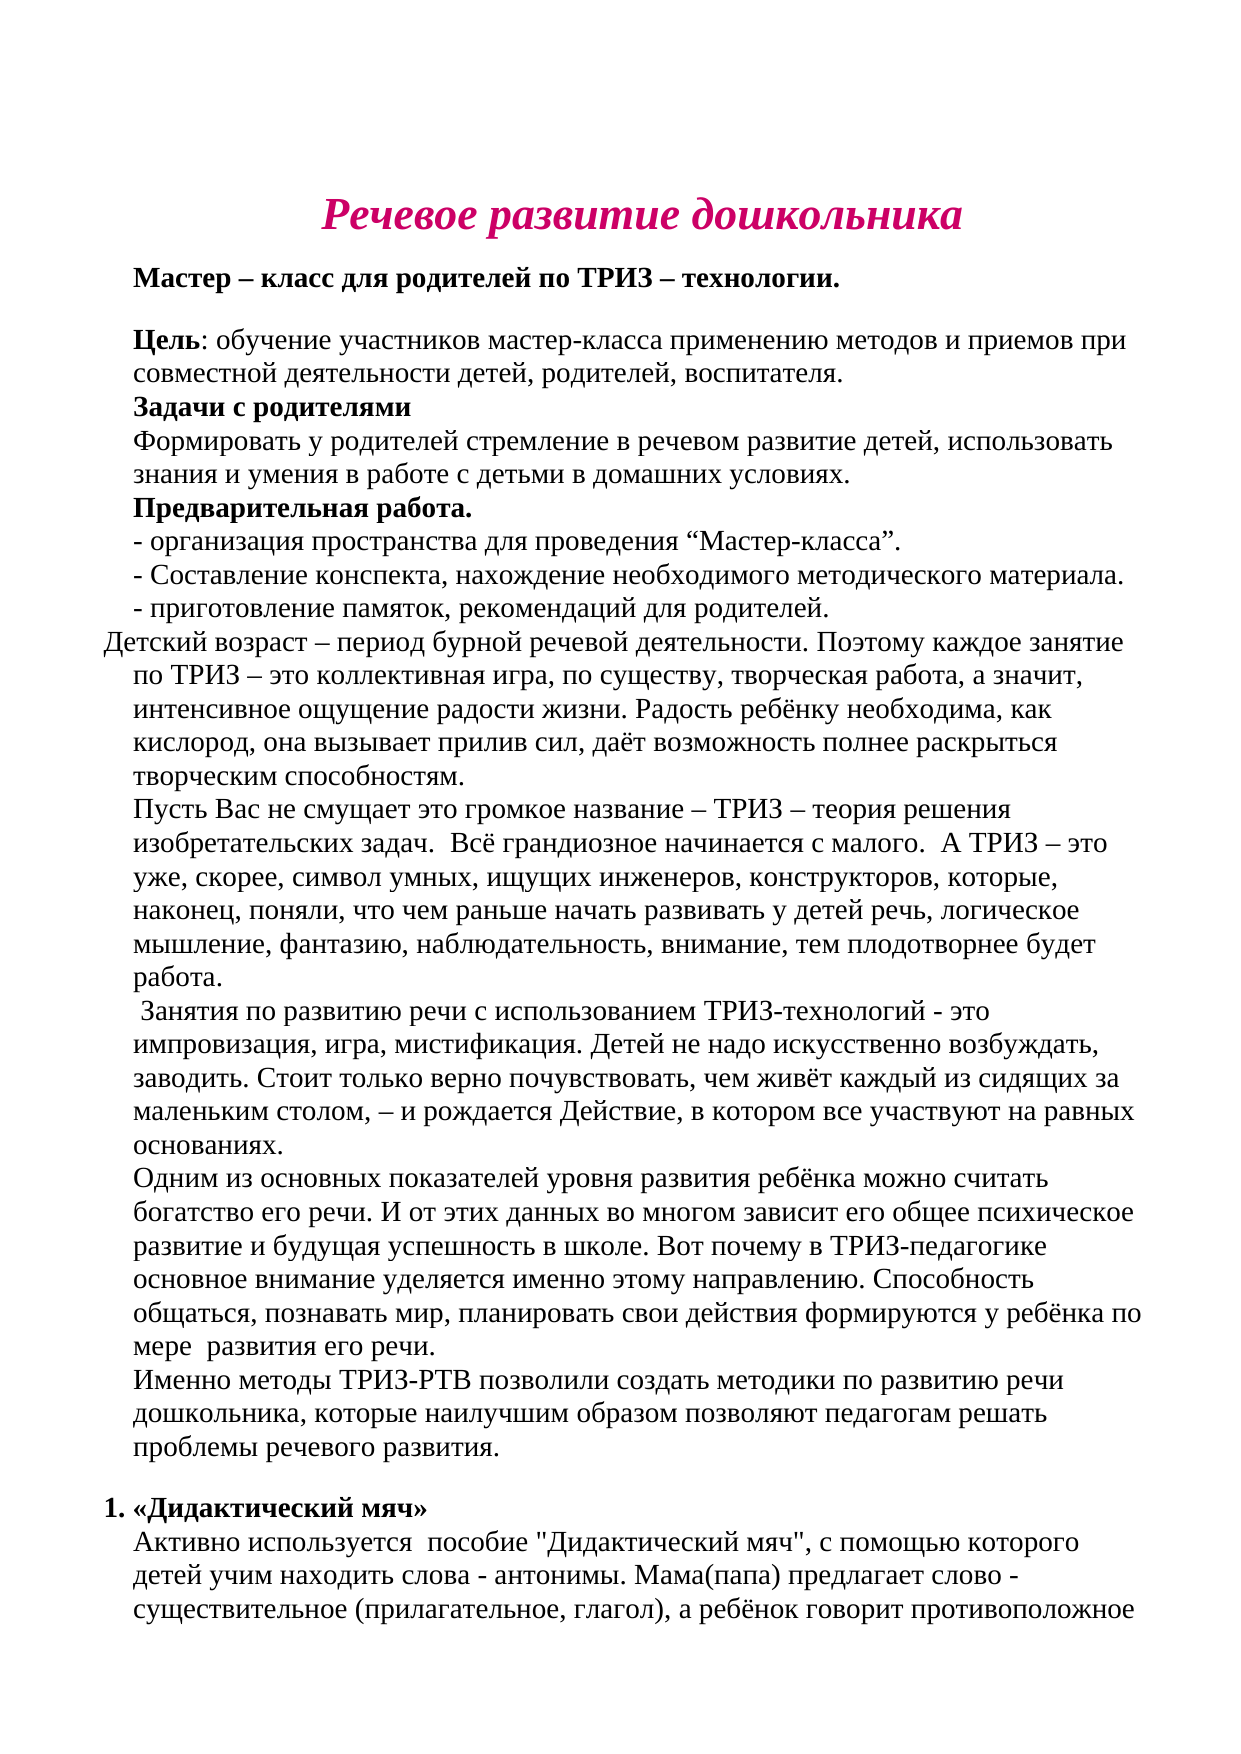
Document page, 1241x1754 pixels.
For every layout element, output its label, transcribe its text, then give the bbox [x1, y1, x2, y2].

text Цель: обучение участников мастер-класса применению методов и приемов при совместной деятельности детей, родителей, воспитателя. Задачи с родителями Формировать у родителей стремление в речевом развитие детей, использовать знания и умения в работе с детьми в домашних условиях. Предварительная работа. - организация пространства для проведения “Мастер-класса”. - Составление конспекта, нахождение необходимого методического материала. - приготовление памяток, рекомендаций для родителей. [133, 322, 1152, 624]
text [103, 1490, 1152, 1624]
text Мастер – класс для родителей по ТРИЗ – технологии. [133, 260, 1152, 322]
text Речевое развитие дошкольника [133, 187, 1152, 239]
text Детский возраст – период бурной речевой деятельности. Поэтому каждое занятие по ТРИЗ – это коллективная игра, по существу, творческая работа, а значит, интенсивное ощущение радости жизни. Радость ребёнку необходима, как кислород, она вызывает прилив сил, даёт возможность полнее раскрыться творческим способностям. Пусть Вас не смущает это громкое название – ТРИЗ – теория решения изобретательских задач. Всё грандиозное начинается с малого. А ТРИЗ – это уже, скорее, символ умных, ищущих инженеров, конструкторов, которые, наконец, поняли, что чем раньше начать развивать у детей речь, логическое мышление, фантазию, наблюдательность, внимание, тем плодотворнее будет работа. Занятия по развитию речи с использованием ТРИЗ-технологий - это импровизация, игра, мистификация. Детей не надо искусственно возбуждать, заводить. Стоит только верно почувствовать, чем живёт каждый из сидящих за маленьким столом, – и рождается Действие, в котором все участвуют на равных основаниях. Одним из основных показателей уровня развития ребёнка можно считать богатство его речи. И от этих данных во многом зависит его общее психическое развитие и будущая успешность в школе. Вот почему в ТРИЗ-педагогике основное внимание уделяется именно этому направлению. Способность общаться, познавать мир, планировать свои действия формируются у ребёнка по мере развития его речи. Именно методы ТРИЗ-РТВ позволили создать методики по развитию речи дошкольника, которые наилучшим образом позволяют педагогам решать проблемы речевого развития. [103, 624, 1152, 1490]
